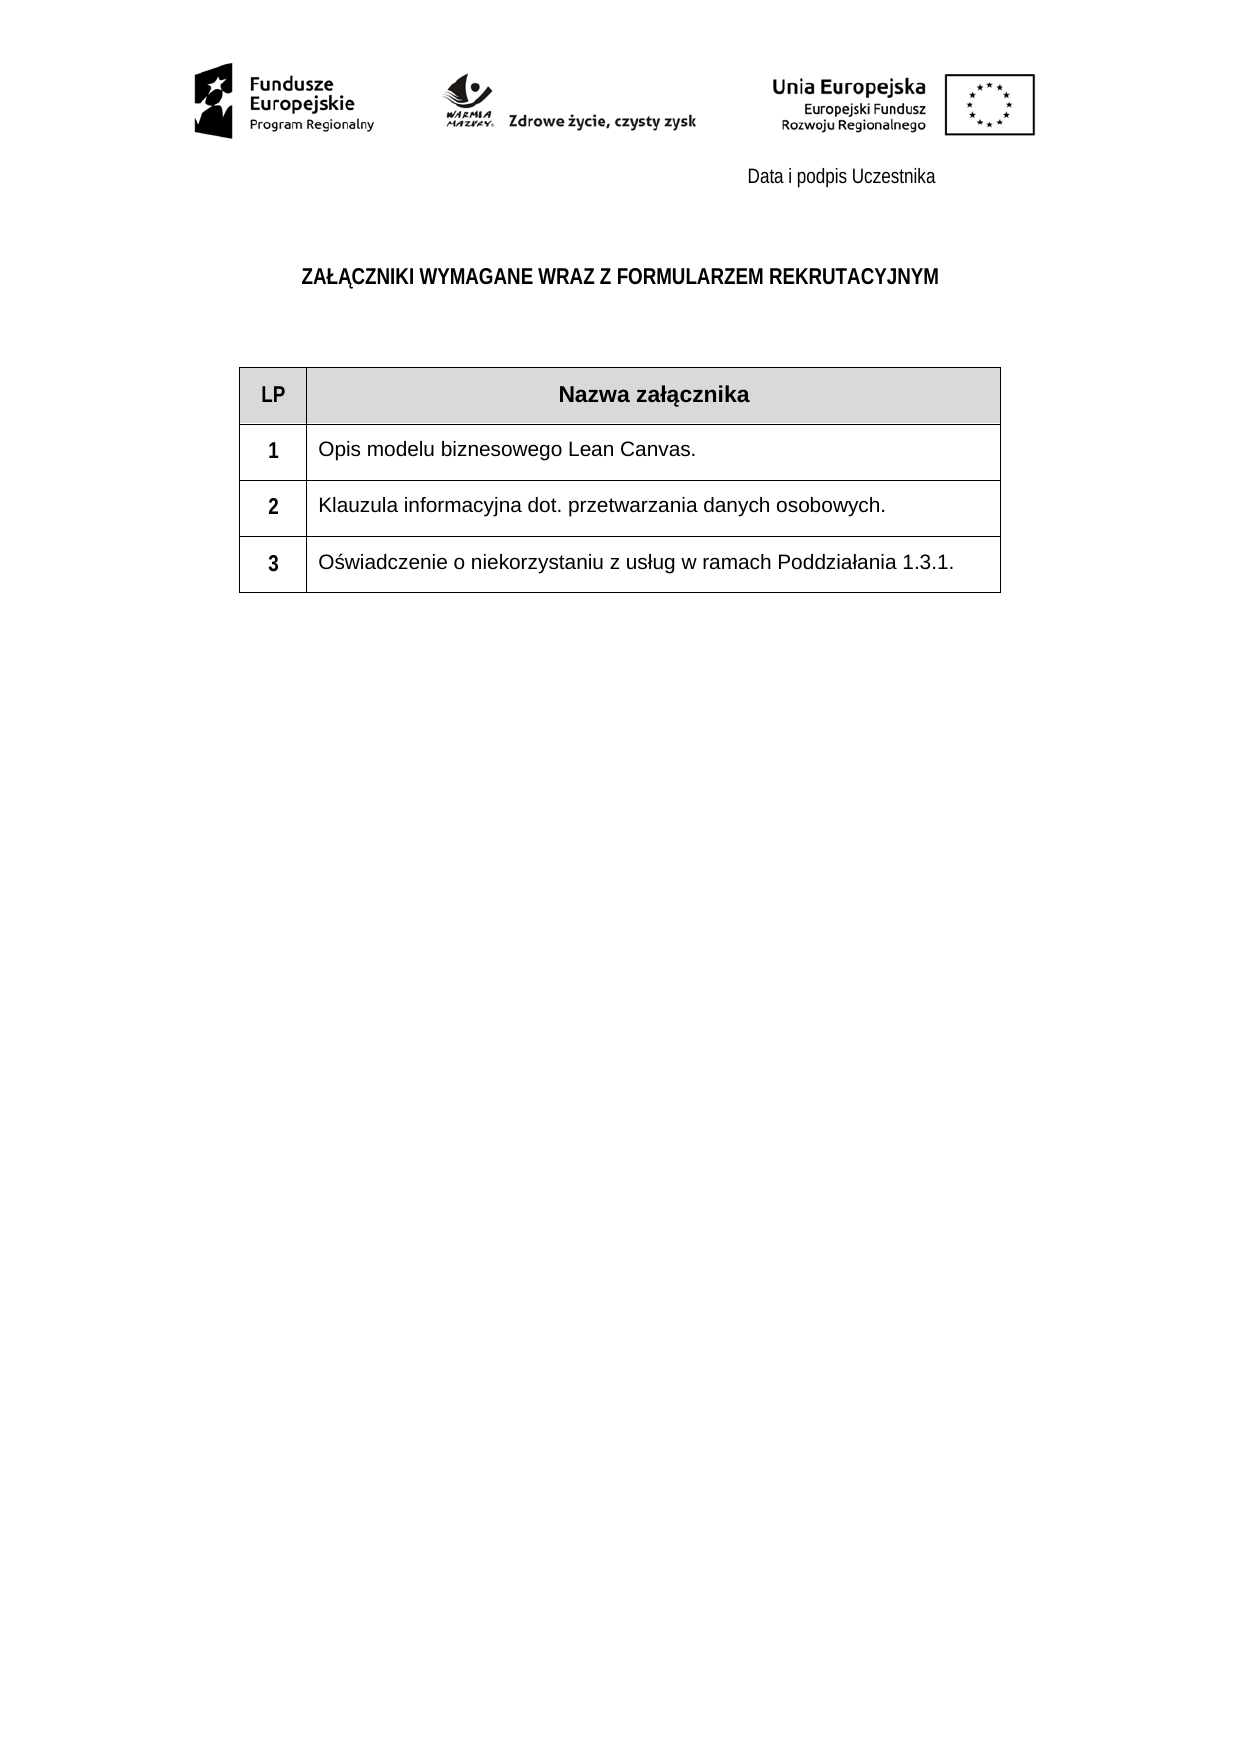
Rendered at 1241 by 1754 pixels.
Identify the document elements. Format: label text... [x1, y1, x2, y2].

text ZAŁĄCZNIKI WYMAGANE WRAZ Z FORMULARZEM REKRUTACYJNYM [148, 263, 1093, 289]
text Data i podpis Uczestnika [516, 164, 1093, 188]
table_cell 1 [240, 425, 306, 480]
table_cell 2 [240, 481, 306, 536]
table_cell Opis modelu biznesowego Lean Canvas. [307, 425, 1000, 480]
table_cell Klauzula informacyjna dot. przetwarzania danych osobowych. [307, 481, 1000, 536]
picture [147, 43, 1093, 164]
table_header LP [240, 368, 306, 423]
table_cell Oświadczenie o niekorzystaniu z usług w ramach Poddziałania 1.3.1. [307, 537, 1000, 592]
table_header Nazwa załącznika [307, 368, 1000, 423]
table_cell 3 [240, 537, 306, 592]
